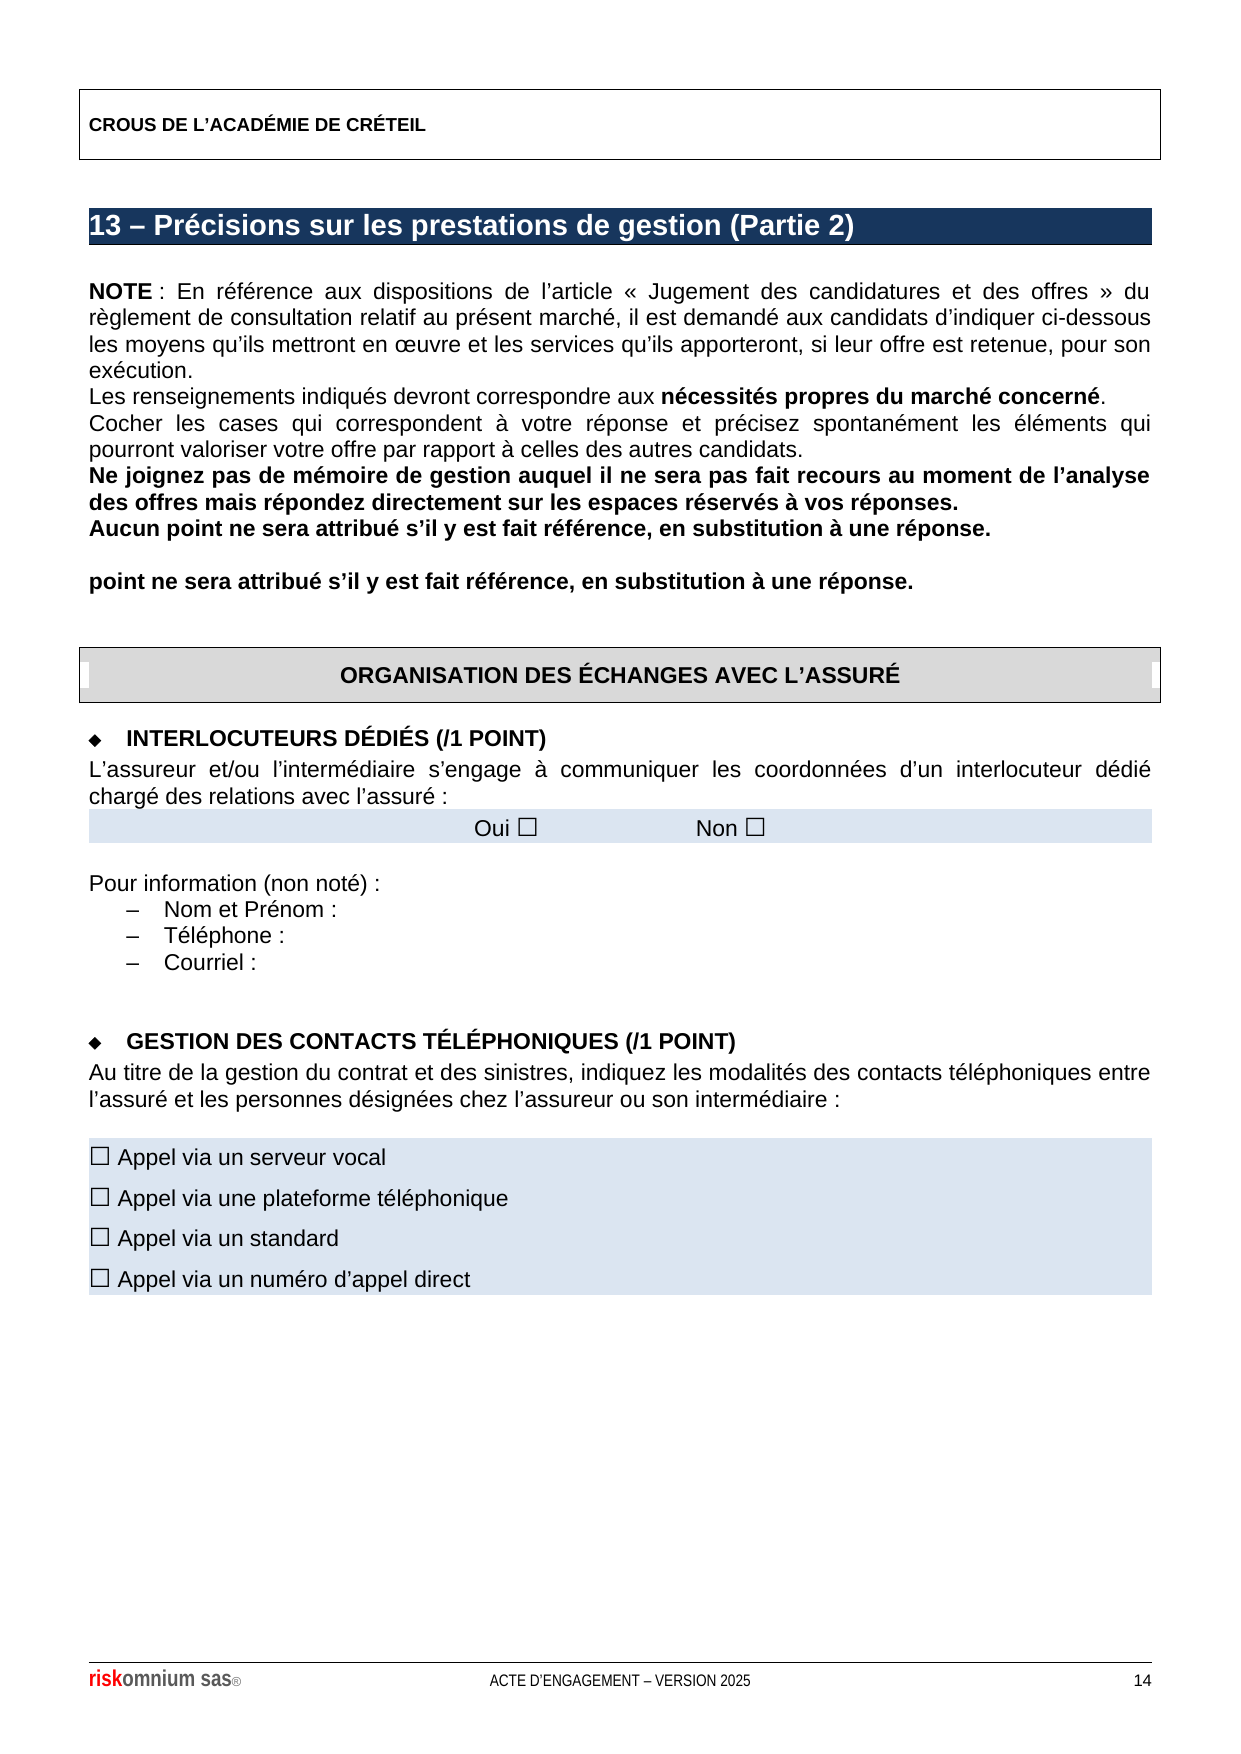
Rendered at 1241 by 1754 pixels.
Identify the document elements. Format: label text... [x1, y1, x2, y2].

text Pour information (non noté) : [89, 869, 1152, 896]
text Appel via un standard [89, 1220, 1152, 1254]
text Au titre de la gestion du contrat et des sinistres, indiquez les modalités des contacts téléphoniques entre l’assuré et les personnes désignées chez l’assureur ou son intermédiaire : [89, 1059, 1152, 1112]
text ORGANISATION DES ÉCHANGES AVEC L’ASSURÉ [89, 662, 1152, 685]
text 13 – Précisions sur les prestations de gestion (Partie 2) [89, 208, 1152, 244]
text point ne sera attribué s’il y est fait référence, en substitution à une réponse. [89, 568, 1152, 594]
list Courriel : [126, 949, 1152, 975]
text Appel via un numéro d’appel direct [89, 1261, 1152, 1295]
list Nom et Prénom : [126, 896, 1152, 922]
text L’assureur et/ou l’intermédiaire s’engage à communiquer les coordonnées d’un interlocuteur dédié chargé des relations avec l’assuré : [89, 756, 1152, 809]
text Ne joignez pas de mémoire de gestion auquel il ne sera pas fait recours au moment de l’analyse des offres mais répondez directement sur les espaces réservés à vos réponses. [89, 462, 1152, 515]
text Aucun point ne sera attribué s’il y est fait référence, en substitution à une réponse. [89, 515, 1152, 541]
text Appel via un serveur vocal [89, 1138, 1152, 1172]
text Cocher les cases qui correspondent à votre réponse et précisez spontanément les éléments qui pourront valoriser votre offre par rapport à celles des autres candidats. [89, 409, 1152, 462]
text NOTE : En référence aux dispositions de l’article « Jugement des candidatures et des offres » du règlement de consultation relatif au présent marché, il est demandé aux candidats d’indiquer ci-dessous les moyens qu’ils mettront en œuvre et les services qu’ils apporteront, si leur offre est retenue, pour son exécution. [89, 278, 1152, 383]
text Les renseignements indiqués devront correspondre aux nécessités propres du marché concerné. [89, 383, 1152, 409]
text Appel via une plateforme téléphonique [89, 1179, 1152, 1213]
list Téléphone : [126, 922, 1152, 949]
text Oui Non [89, 809, 1152, 843]
list GESTION DES CONTACTS TÉLÉPHONIQUES (/1 POINT) [89, 1028, 1152, 1054]
list INTERLOCUTEURS DÉDIÉS (/1 POINT) [89, 725, 1152, 751]
